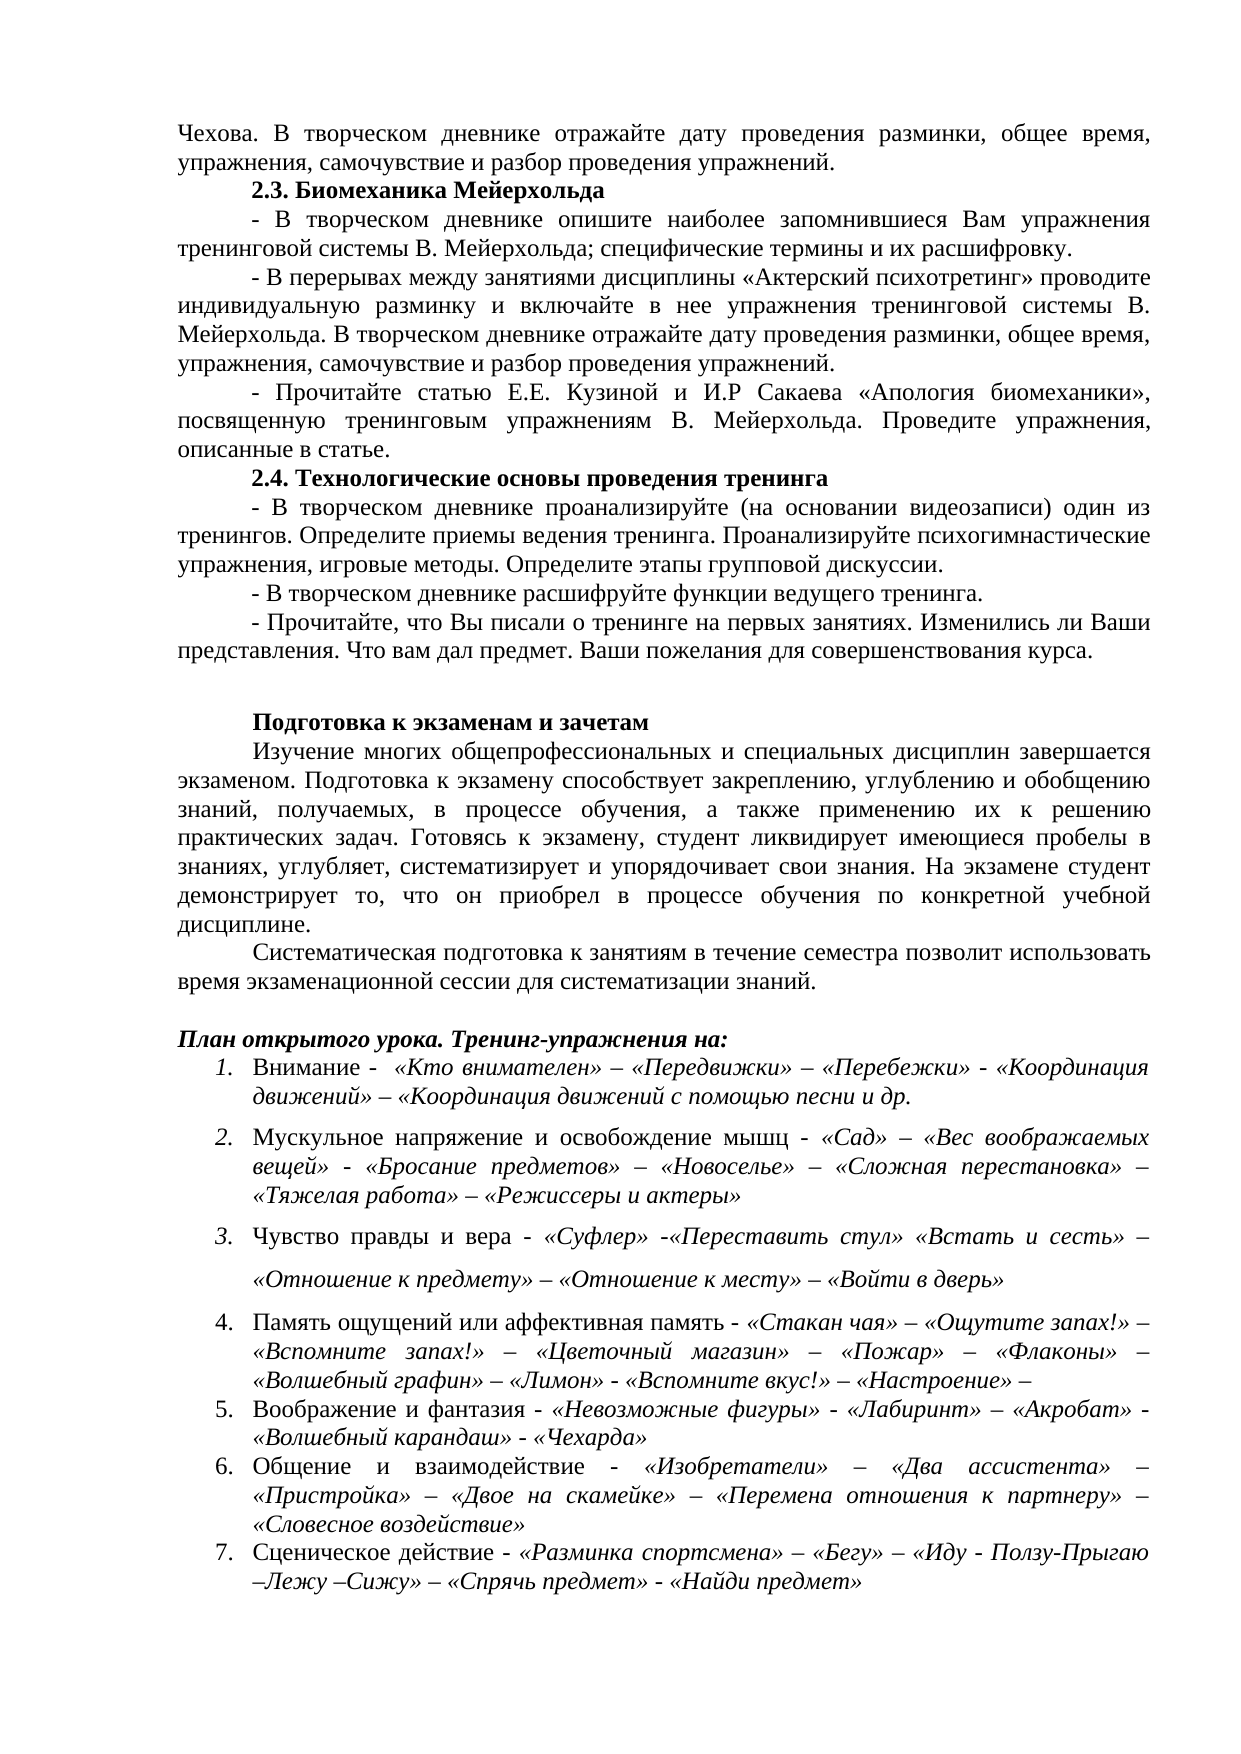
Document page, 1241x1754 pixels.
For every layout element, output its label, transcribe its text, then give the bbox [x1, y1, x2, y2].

text - Прочитайте, что Вы писали о тренинге на первых занятиях. Изменились ли Ваши представления. Что вам дал предмет. Ваши пожелания для совершенствования курса. [177, 607, 1152, 664]
list Память ощущений или аффективная память - «Стакан чая» – «Ощутите запах!» – «Вспомните запах!» – «Цветочный магазин» – «Пожар» – «Флаконы» – «Волшебный графин» – «Лимон» - «Вспомните вкус!» – «Настроение» – [215, 1307, 1152, 1394]
text Изучение многих общепрофессиональных и специальных дисциплин завершается экзаменом. Подготовка к экзамену способствует закреплению, углублению и обобщению знаний, получаемых, в процессе обучения, а также применению их к решению практических задач. Готовясь к экзамену, студент ликвидирует имеющиеся пробелы в знаниях, углубляет, систематизирует и упорядочивает свои знания. На экзамене студент демонстрирует то, что он приобрел в процессе обучения по конкретной учебной дисциплине. [177, 736, 1152, 937]
list Мускульное напряжение и освобождение мышц - «Сад» – «Вес воображаемых вещей» - «Бросание предметов» – «Новоселье» – «Сложная перестановка» – «Тяжелая работа» – «Режиссеры и актеры» [215, 1122, 1152, 1209]
text 2.3. Биомеханика Мейерхольда [177, 176, 1152, 204]
list Общение и взаимодействие - «Изобретатели» – «Два ассистента» – «Пристройка» – «Двое на скамейке» – «Перемена отношения к партнеру» – «Словесное воздействие» [215, 1451, 1152, 1537]
text Подготовка к экзаменам и зачетам [177, 707, 1152, 736]
text Систематическая подготовка к занятиям в течение семестра позволит использовать время экзаменационной сессии для систематизации знаний. [177, 937, 1152, 995]
text План открытого урока. Тренинг-упражнения на: [177, 1024, 1152, 1052]
text - В творческом дневнике проанализируйте (на основании видеозаписи) один из тренингов. Определите приемы ведения тренинга. Проанализируйте психогимнастические упражнения, игровые методы. Определите этапы групповой дискуссии. [177, 492, 1152, 578]
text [177, 118, 1152, 176]
text 2.4. Технологические основы проведения тренинга [177, 463, 1152, 492]
text - В перерывах между занятиями дисциплины «Актерский психотретинг» проводите индивидуальную разминку и включайте в нее упражнения тренинговой системы В. Мейерхольда. В творческом дневнике отражайте дату проведения разминки, общее время, упражнения, самочувствие и разбор проведения упражнений. [177, 262, 1152, 377]
list Сценическое действие - «Разминка спортсмена» – «Бегу» – «Иду - Ползу-Прыгаю –Лежу –Сижу» – «Спрячь предмет» - «Найди предмет» [215, 1537, 1152, 1595]
list Чувство правды и вера - «Суфлер» -«Переставить стул» «Встать и сесть» – «Отношение к предмету» – «Отношение к месту» – «Войти в дверь» [215, 1221, 1152, 1293]
list Воображение и фантазия - «Невозможные фигуры» - «Лабиринт» – «Акробат» - «Волшебный карандаш» - «Чехарда» [215, 1394, 1152, 1451]
list Внимание - «Кто внимателен» – «Передвижки» – «Перебежки» - «Координация движений» – «Координация движений с помощью песни и др. [215, 1052, 1152, 1110]
text - В творческом дневнике опишите наиболее запомнившиеся Вам упражнения тренинговой системы В. Мейерхольда; специфические термины и их расшифровку. [177, 204, 1152, 262]
text - Прочитайте статью Е.Е. Кузиной и И.Р Сакаева «Апология биомеханики», посвященную тренинговым упражнениям В. Мейерхольда. Проведите упражнения, описанные в статье. [177, 377, 1152, 463]
text - В творческом дневнике расшифруйте функции ведущего тренинга. [177, 578, 1152, 607]
